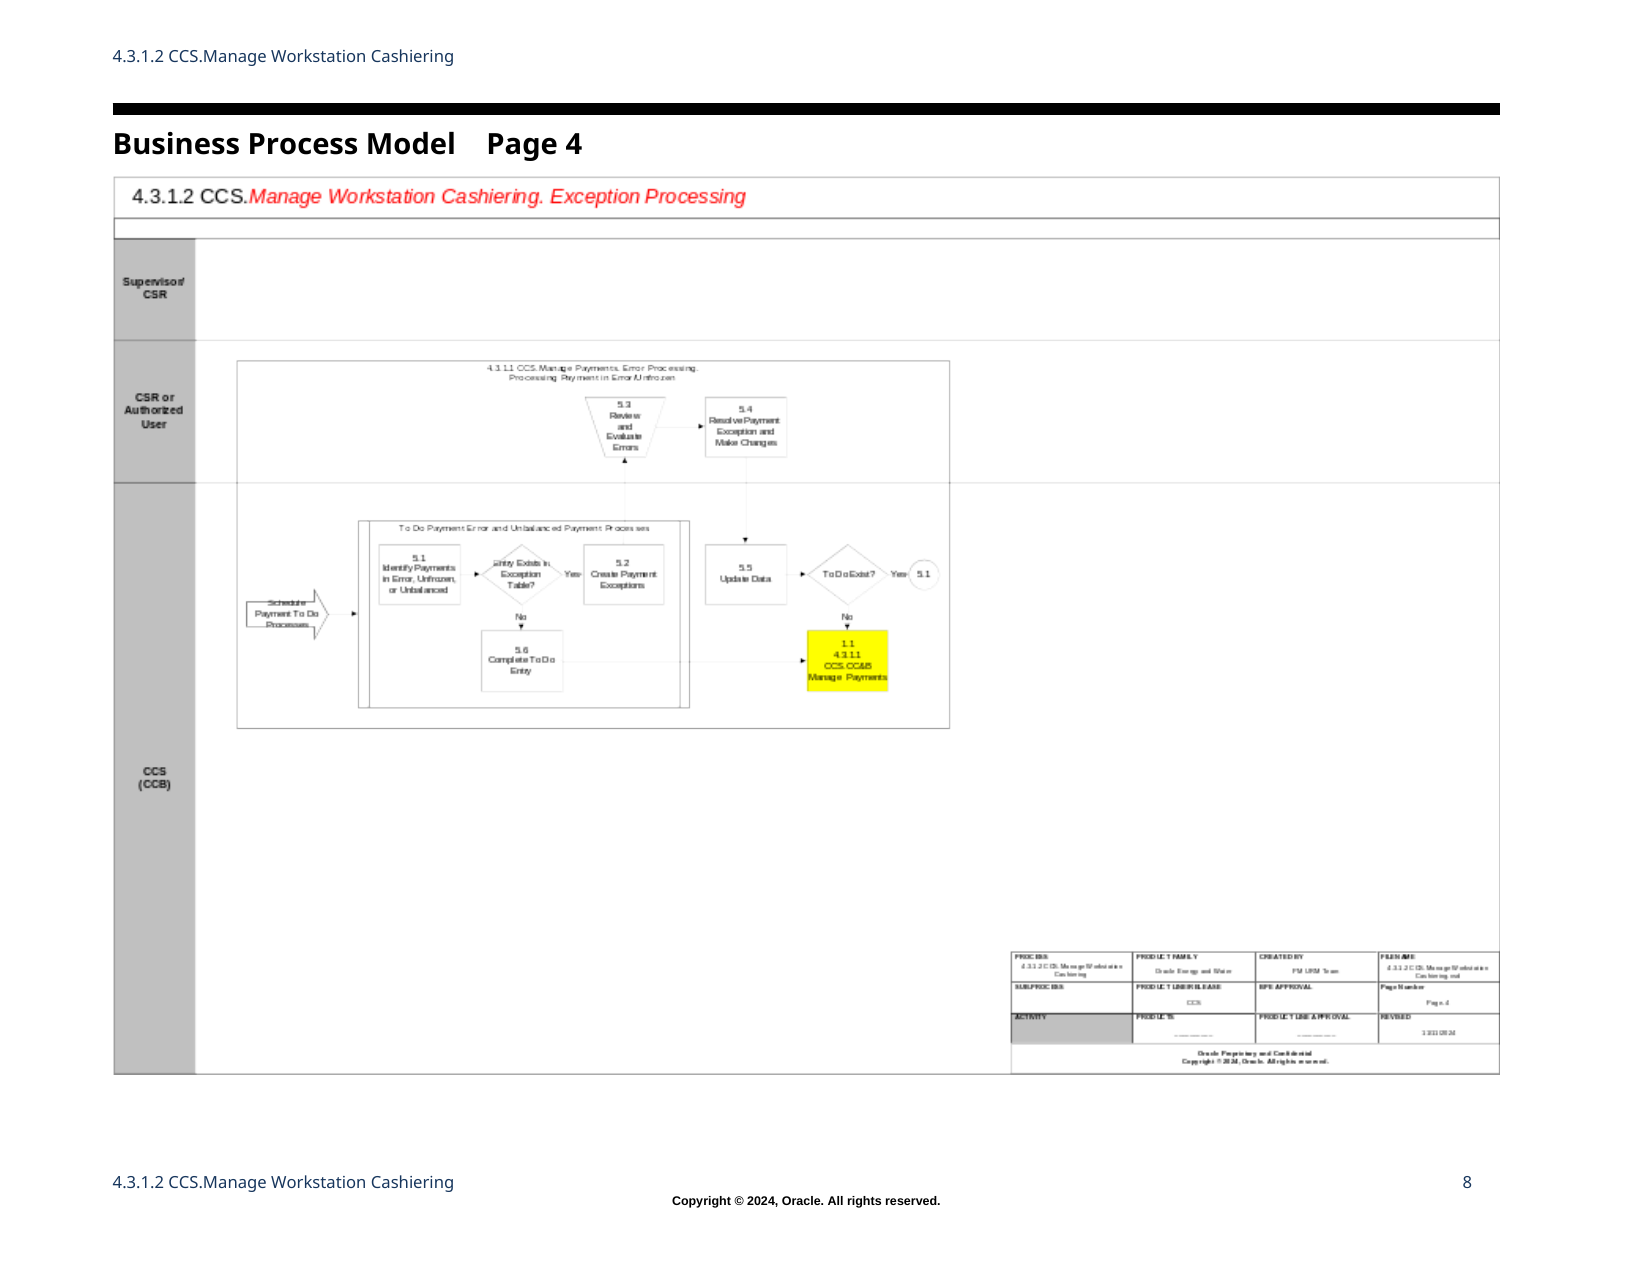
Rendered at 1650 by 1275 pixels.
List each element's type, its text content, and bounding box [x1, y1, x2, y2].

subtitle Business Process Model Page 4 [112, 104, 1500, 163]
